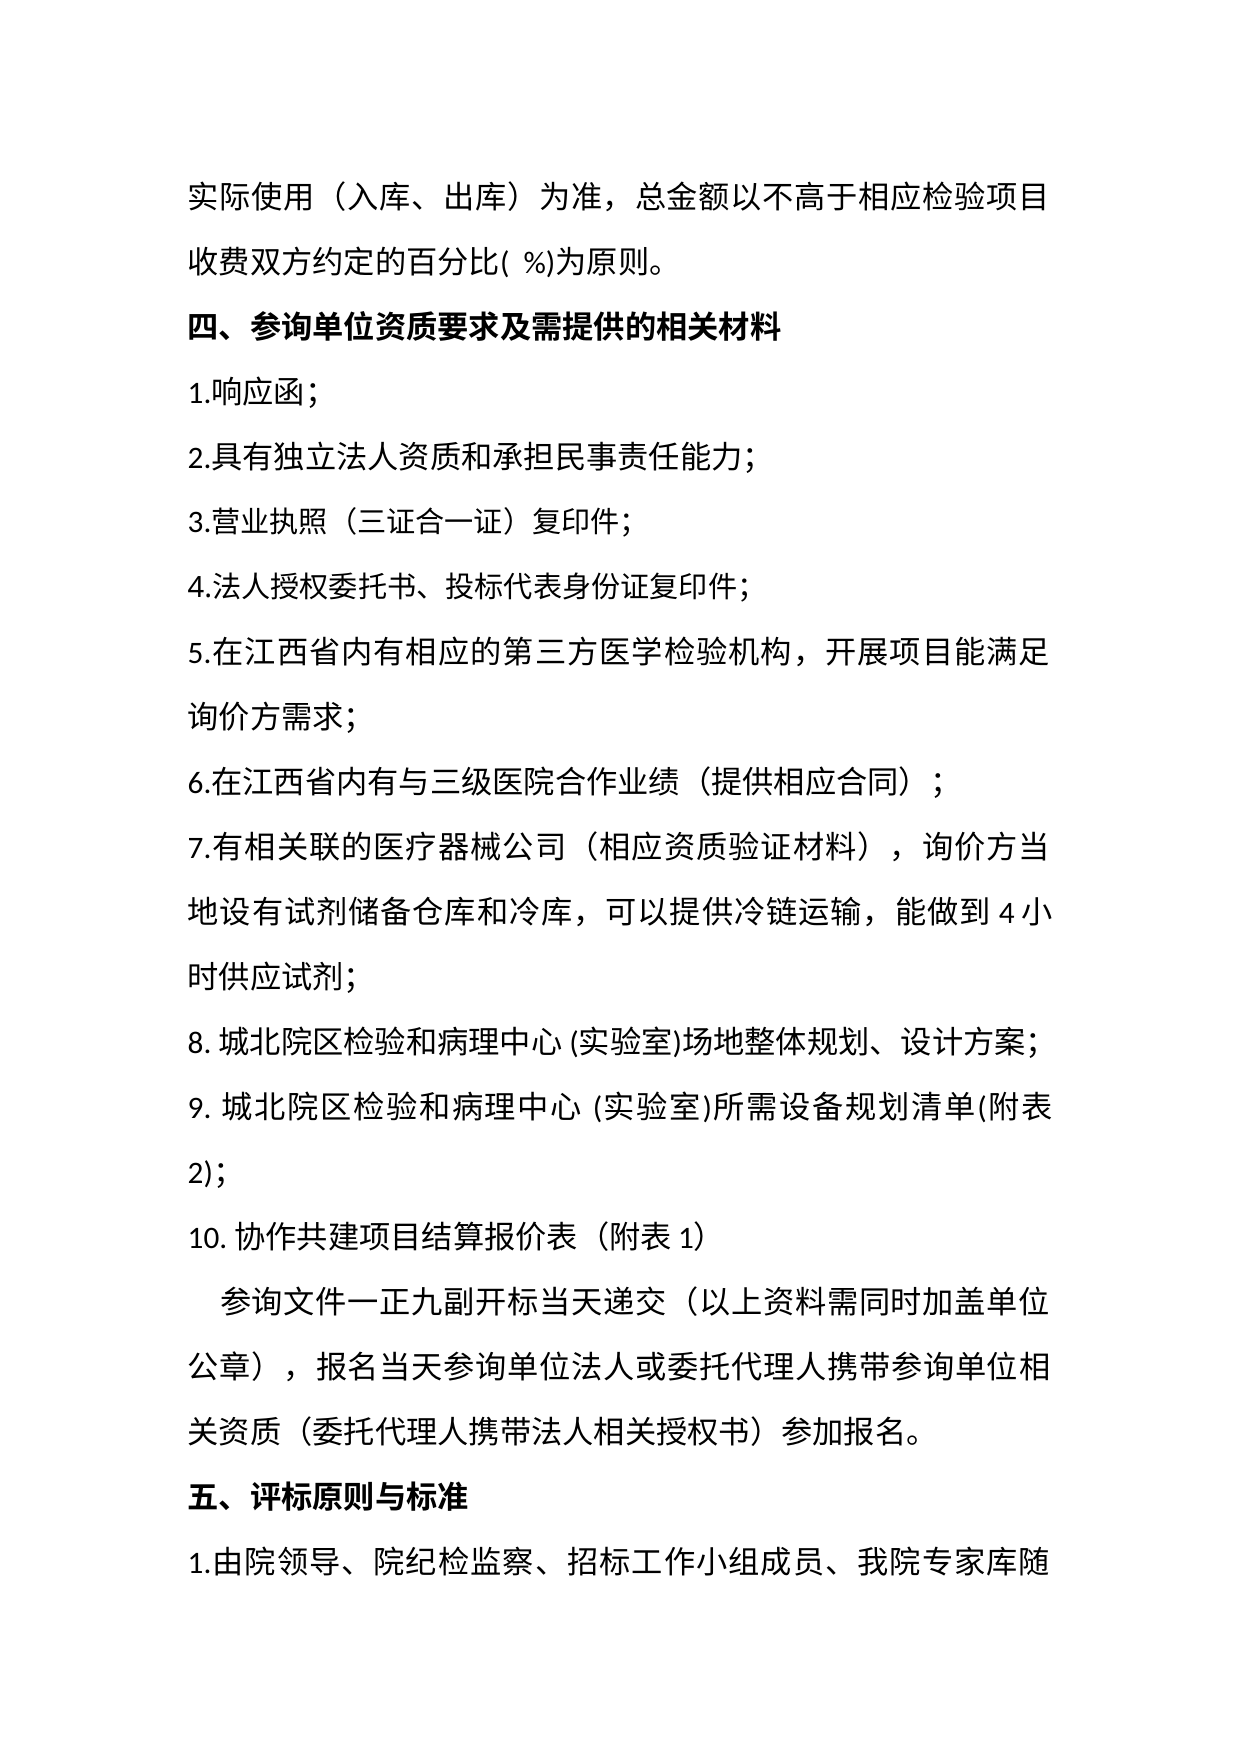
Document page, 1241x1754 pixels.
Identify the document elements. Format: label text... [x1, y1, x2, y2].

text 1.响应函； [187, 357, 1053, 422]
text 9. 城北院区检验和病理中心 (实验室)所需设备规划清单(附表2)； [187, 1072, 1053, 1202]
text 7.有相关联的医疗器械公司（相应资质验证材料），询价方当地设有试剂储备仓库和冷库，可以提供冷链运输，能做到4小时供应试剂； [187, 812, 1053, 1007]
text 4.法人授权委托书、投标代表身份证复印件； [187, 552, 1053, 617]
text 8. 城北院区检验和病理中心 (实验室)场地整体规划、设计方案； [187, 1007, 1053, 1072]
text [187, 1527, 1053, 1592]
text 四、参询单位资质要求及需提供的相关材料 [187, 292, 1053, 357]
text 10. 协作共建项目结算报价表（附表1） [187, 1202, 1053, 1267]
text 2.具有独立法人资质和承担民事责任能力； [187, 422, 1053, 487]
text 五、评标原则与标准 [187, 1462, 1053, 1527]
text 参询文件一正九副开标当天递交（以上资料需同时加盖单位公章），报名当天参询单位法人或委托代理人携带参询单位相关资质（委托代理人携带法人相关授权书）参加报名。 [187, 1267, 1053, 1462]
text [187, 162, 1053, 292]
text 3.营业执照（三证合一证）复印件； [187, 487, 1053, 552]
text 6.在江西省内有与三级医院合作业绩（提供相应合同）； [187, 747, 1053, 812]
text 5.在江西省内有相应的第三方医学检验机构，开展项目能满足询价方需求； [187, 617, 1053, 747]
